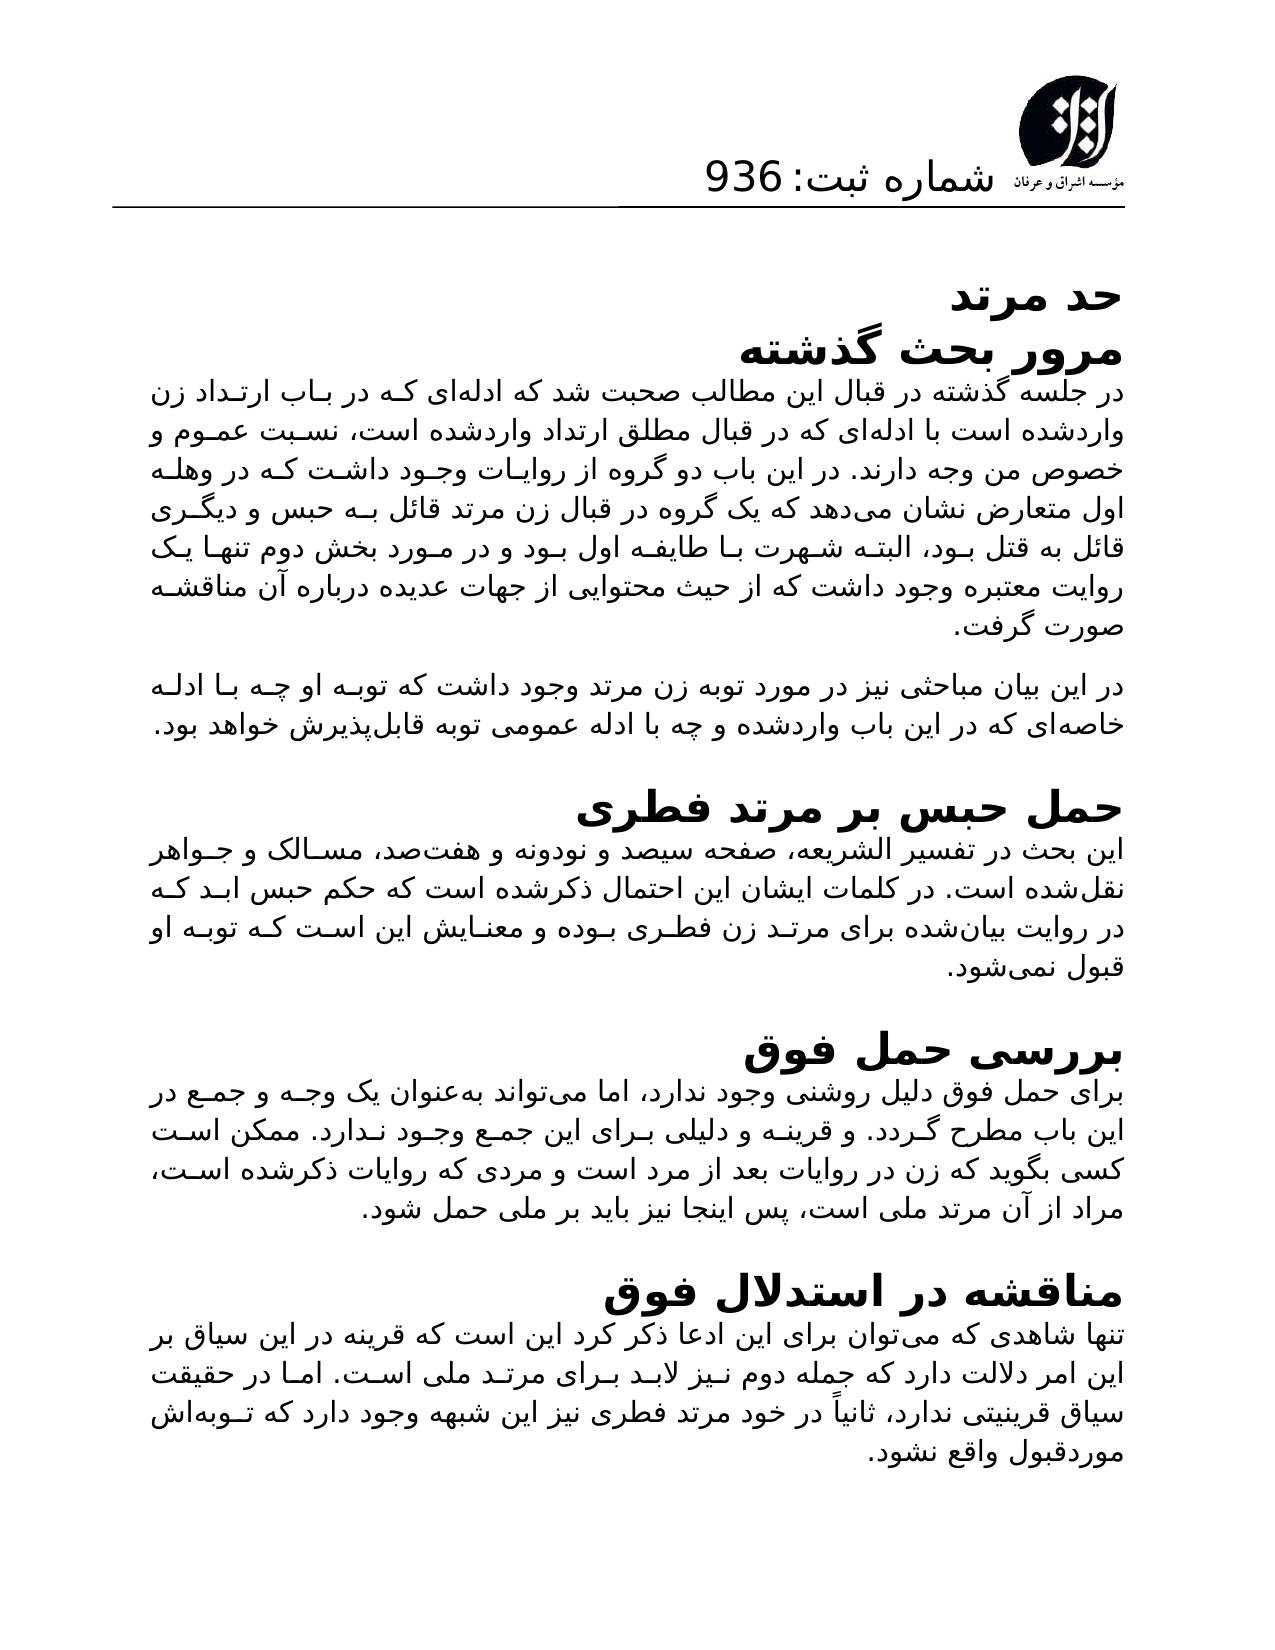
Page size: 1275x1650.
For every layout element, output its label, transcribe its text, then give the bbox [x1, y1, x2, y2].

subtitle مرور بحث گذشته [150, 321, 1125, 375]
subtitle مناقشه در استدلال فوق [150, 1266, 1125, 1317]
text تنها شاهدی که می‌توان برای این ادعا ذکر کرد این است که قرینه در این سیاق بر این امر دلالت دارد که جمله دوم نیز لابد برای مرتد ملی است. اما در حقیقت سیاق قرینیتی ندارد، ثانیاً در خود مرتد فطری نیز این شبهه وجود دارد که توبه‌اش موردقبول واقع نشود. [150, 1317, 1125, 1468]
text این بحث در تفسیر الشریعه، صفحه سیصد و نودونه و هفت‌صد، مسالک و جواهر نقل‌شده است. در کلمات ایشان این احتمال ذکرشده است که حکم حبس ابد که در روایت بیان‌شده برای مرتد زن فطری بوده و معنایش این است که توبه او قبول نمی‌شود. [150, 833, 1125, 983]
text در جلسه گذشته در قبال این مطالب صحبت شد که ادله‌ای که در باب ارتداد زن واردشده است با ادله‌ای که در قبال مطلق ارتداد واردشده است، نسبت عموم و خصوص من وجه دارند. در این باب دو گروه از روایات وجود داشت که در وهله اول متعارض نشان می‌دهد که یک گروه در قبال زن مرتد قائل به حبس و دیگری قائل به قتل بود، البته شهرت با طایفه اول بود و در مورد بخش دوم تنها یک روایت معتبره وجود داشت که از حیث محتوایی از جهات عدیده درباره آن مناقشه صورت گرفت. [150, 375, 1125, 642]
picture [1010, 75, 1125, 192]
subtitle حد مرتد [150, 268, 1125, 321]
text در این بیان مباحثی نیز در مورد توبه زن مرتد وجود داشت که توبه او چه با ادله خاصه‌ای که در این باب واردشده و چه با ادله عمومی توبه قابل‌پذیرش خواهد بود. [150, 668, 1125, 741]
text برای حمل فوق دلیل روشنی وجود ندارد، اما می‌تواند به‌عنوان یک وجه و جمع در این باب مطرح گردد. و قرینه و دلیلی برای این جمع وجود ندارد. ممکن است کسی بگوید که زن در روایات بعد از مرد است و مردی که روایات ذکرشده است، مراد از آن مرتد ملی است، پس اینجا نیز باید بر ملی حمل شود. [150, 1075, 1125, 1226]
subtitle حمل حبس بر مرتد فطری [150, 782, 1125, 833]
subtitle بررسی حمل فوق [150, 1024, 1125, 1075]
